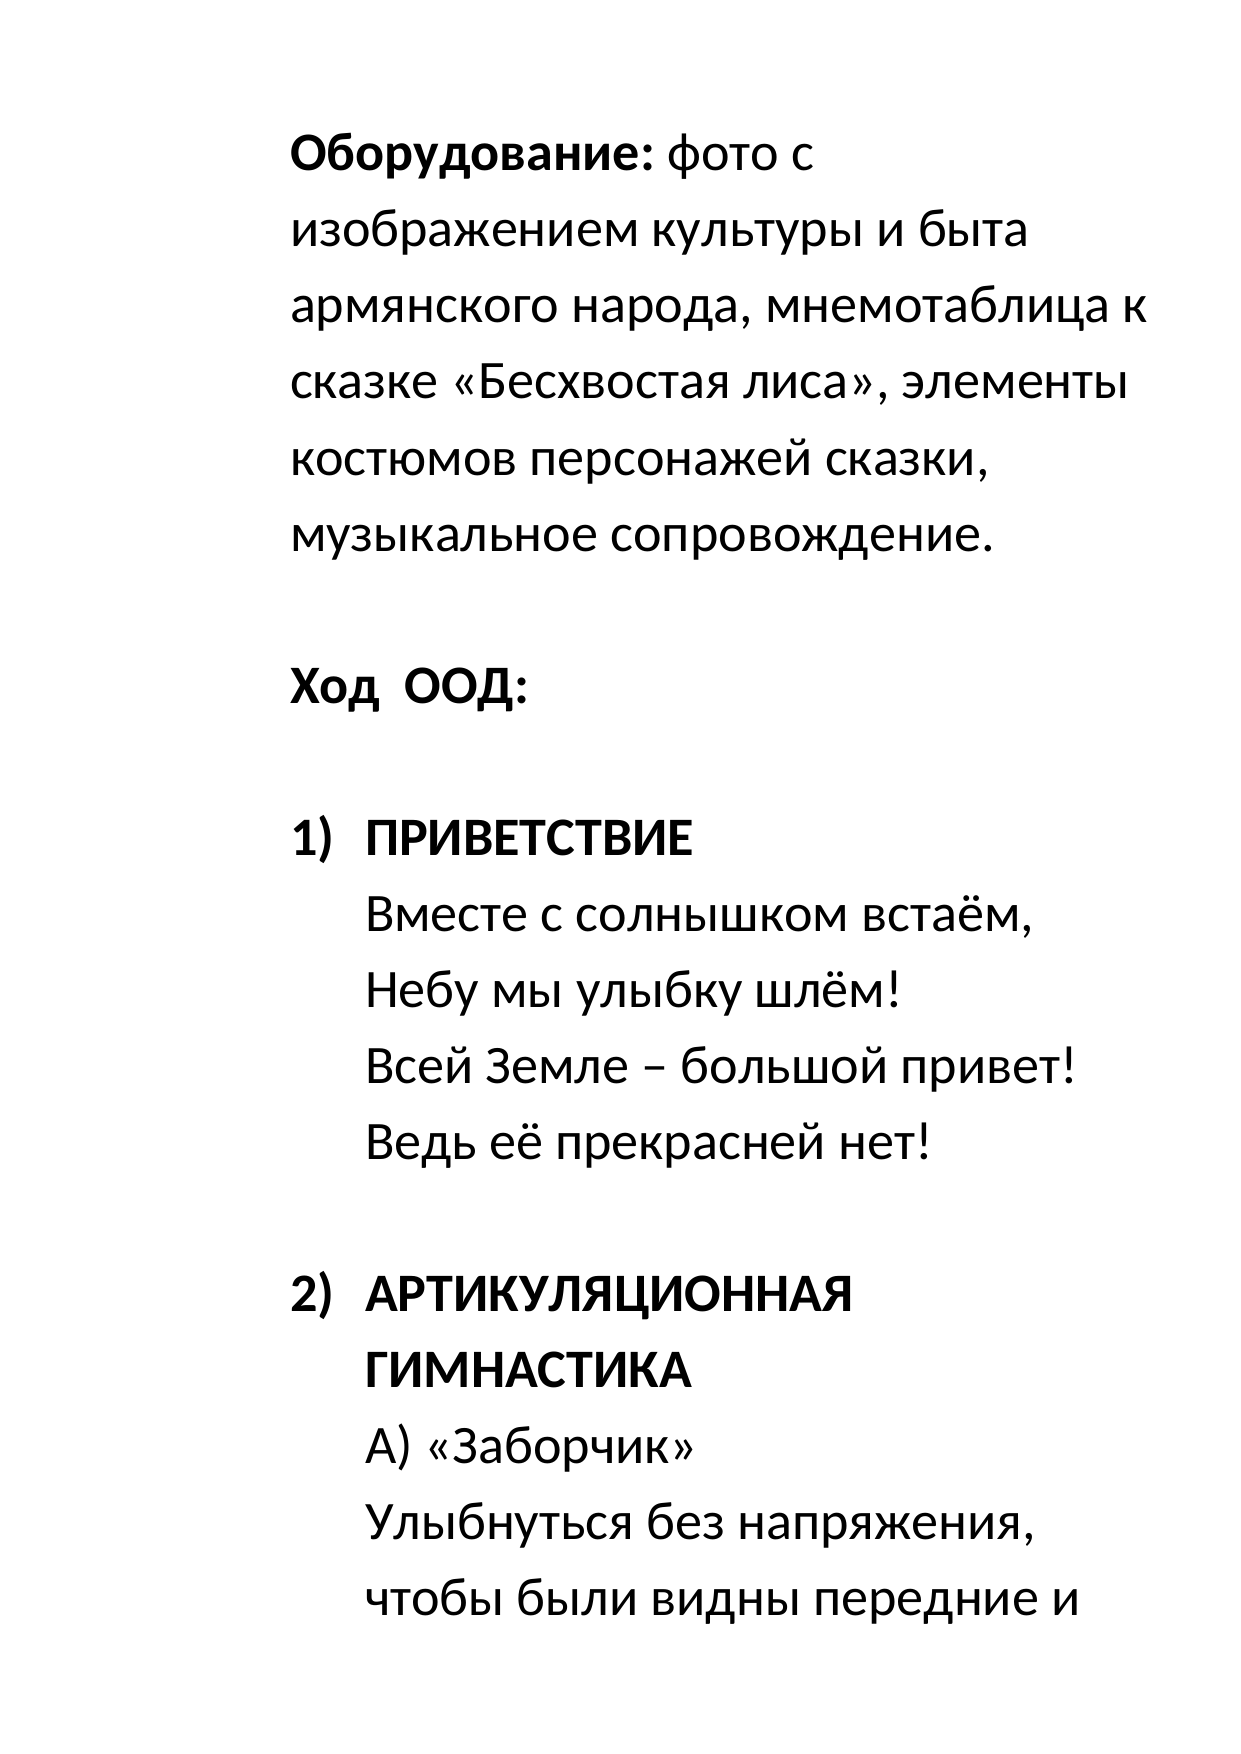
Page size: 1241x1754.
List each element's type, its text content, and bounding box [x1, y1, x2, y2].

list Ход ООД: [290, 650, 1152, 717]
list Небу мы улыбку шлём! [365, 954, 1152, 1021]
list Вместе с солнышком встаём, [365, 878, 1152, 945]
list Ведь её прекрасней нет! [365, 1107, 1152, 1173]
list АРТИКУЛЯЦИОННАЯ ГИМНАСТИКА [290, 1259, 1152, 1401]
list Оборудование: фото с изображением культуры и быта армянского народа, мнемотаблица к сказке «Бесхвостая лиса», элементы костюмов персонажей сказки, музыкальное сопровождение. [290, 118, 1152, 564]
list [365, 1487, 1152, 1629]
list ПРИВЕТСТВИЕ [290, 802, 1152, 869]
list А) «Заборчик» [365, 1411, 1152, 1477]
list Всей Земле – большой привет! [365, 1031, 1152, 1097]
